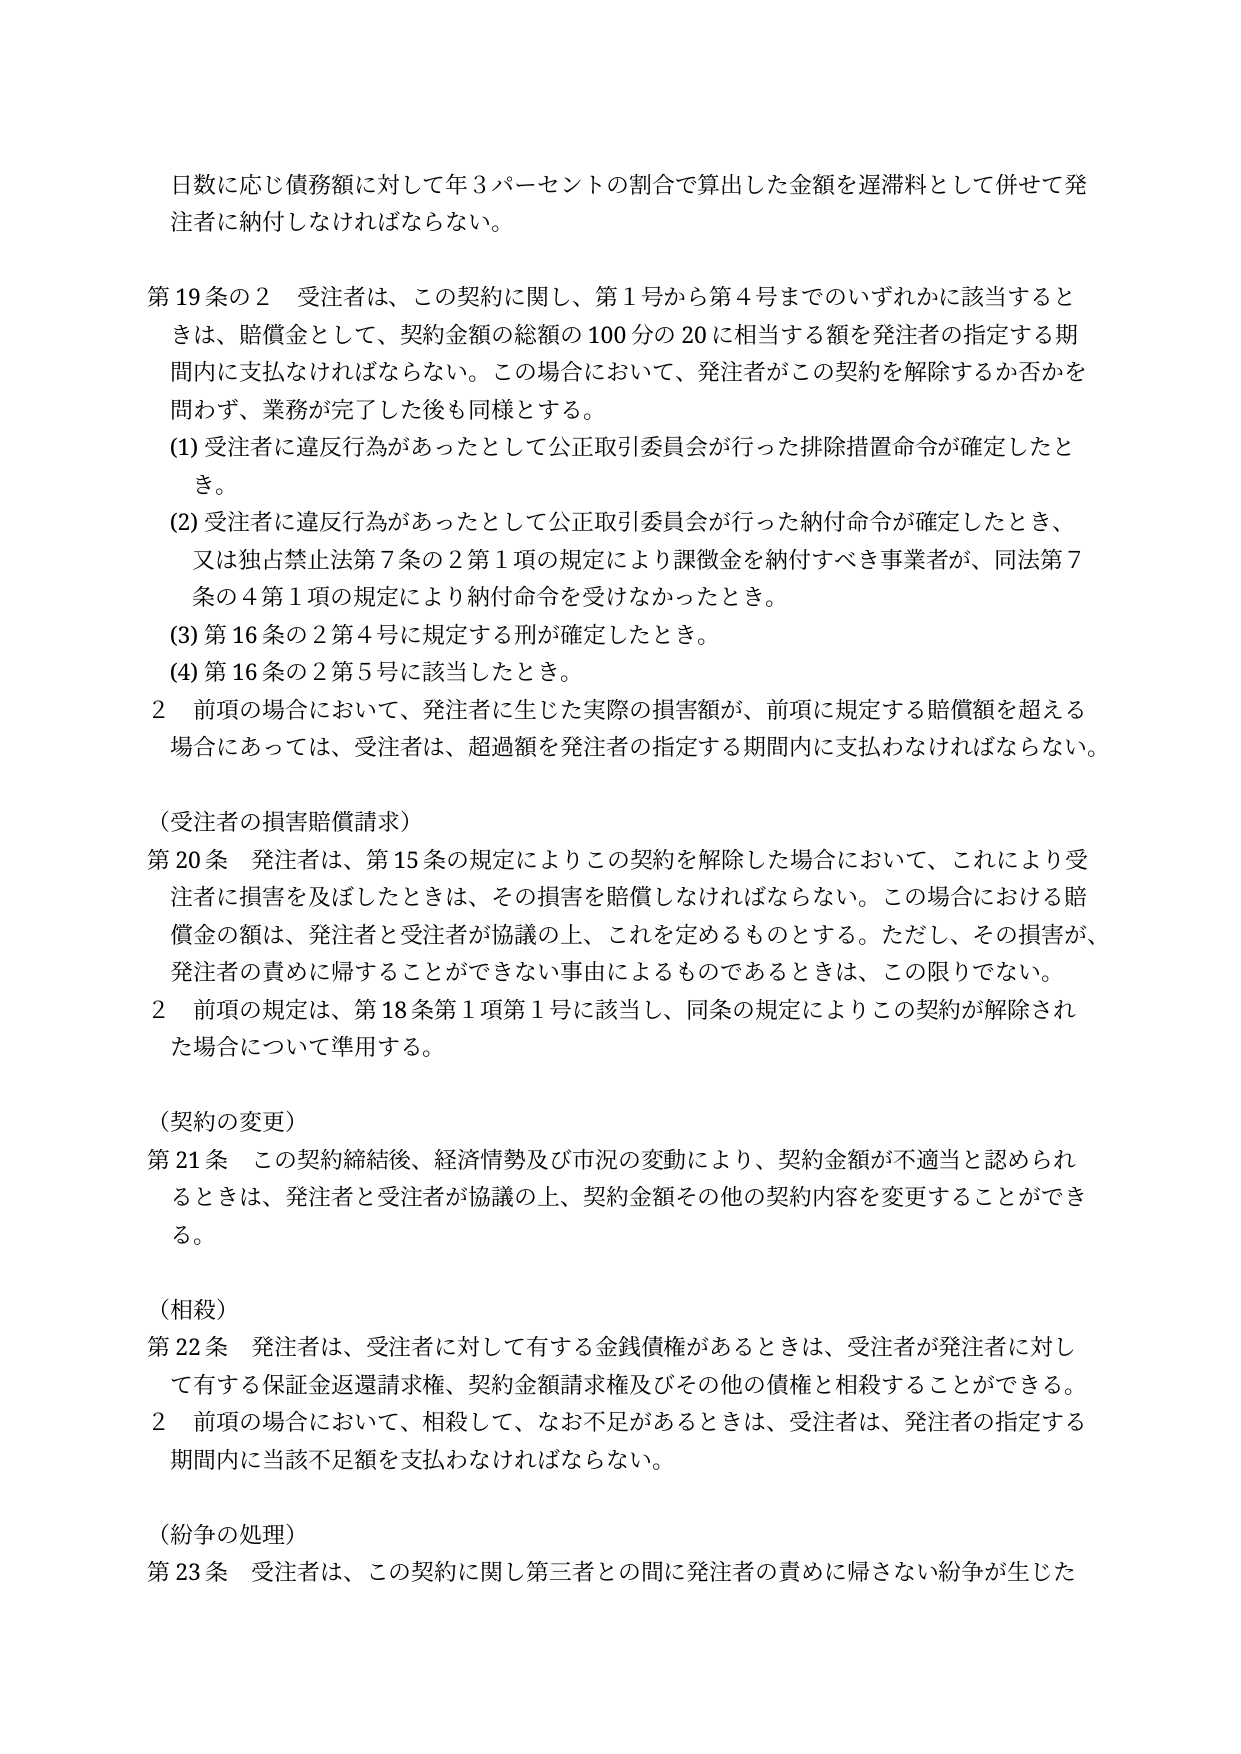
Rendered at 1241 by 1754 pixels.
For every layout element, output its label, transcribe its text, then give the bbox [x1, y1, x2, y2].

text ２ 前項の場合において、発注者に生じた実際の損害額が、前項に規定する賠償額を超える場合にあっては、受注者は、超過額を発注者の指定する期間内に支払わなければならない。 [148, 689, 1092, 764]
text (1) 受注者に違反行為があったとして公正取引委員会が行った排除措置命令が確定したとき。 [169, 427, 1092, 502]
text （受注者の損害賠償請求） [148, 802, 1092, 839]
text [148, 164, 1092, 239]
text (2) 受注者に違反行為があったとして公正取引委員会が行った納付命令が確定したとき、 又は独占禁止法第７条の２第１項の規定により課徴金を納付すべき事業者が、同法第７条の４第１項の規定により納付命令を受けなかったとき。 [169, 502, 1092, 614]
text 第22条 発注者は、受注者に対して有する金銭債権があるときは、受注者が発注者に対して有する保証金返還請求権、契約金額請求権及びその他の債権と相殺することができる。 [148, 1327, 1092, 1402]
text 第21条 この契約締結後、経済情勢及び市況の変動により、契約金額が不適当と認められるときは、発注者と受注者が協議の上、契約金額その他の契約内容を変更することができる。 [148, 1139, 1092, 1252]
text （紛争の処理） [148, 1514, 1092, 1552]
text 第20条 発注者は、第15条の規定によりこの契約を解除した場合において、これにより受注者に損害を及ぼしたときは、その損害を賠償しなければならない。この場合における賠償金の額は、発注者と受注者が協議の上、これを定めるものとする。ただし、その損害が、発注者の責めに帰することができない事由によるものであるときは、この限りでない。 [148, 839, 1092, 989]
text (3) 第16条の２第４号に規定する刑が確定したとき。 [169, 614, 1092, 652]
text 第19条の２ 受注者は、この契約に関し、第１号から第４号までのいずれかに該当するときは、賠償金として、契約金額の総額の100分の20に相当する額を発注者の指定する期間内に支払なければならない。この場合において、発注者がこの契約を解除するか否かを問わず、業務が完了した後も同様とする。 [148, 277, 1092, 427]
text ２ 前項の場合において、相殺して、なお不足があるときは、受注者は、発注者の指定する期間内に当該不足額を支払わなければならない。 [148, 1402, 1092, 1477]
text ２ 前項の規定は、第18条第１項第１号に該当し、同条の規定によりこの契約が解除された場合について準用する。 [148, 989, 1092, 1064]
text (4) 第16条の２第５号に該当したとき。 [169, 652, 1092, 689]
text （相殺） [148, 1289, 1092, 1327]
text （契約の変更） [148, 1102, 1092, 1139]
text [148, 1552, 1092, 1589]
